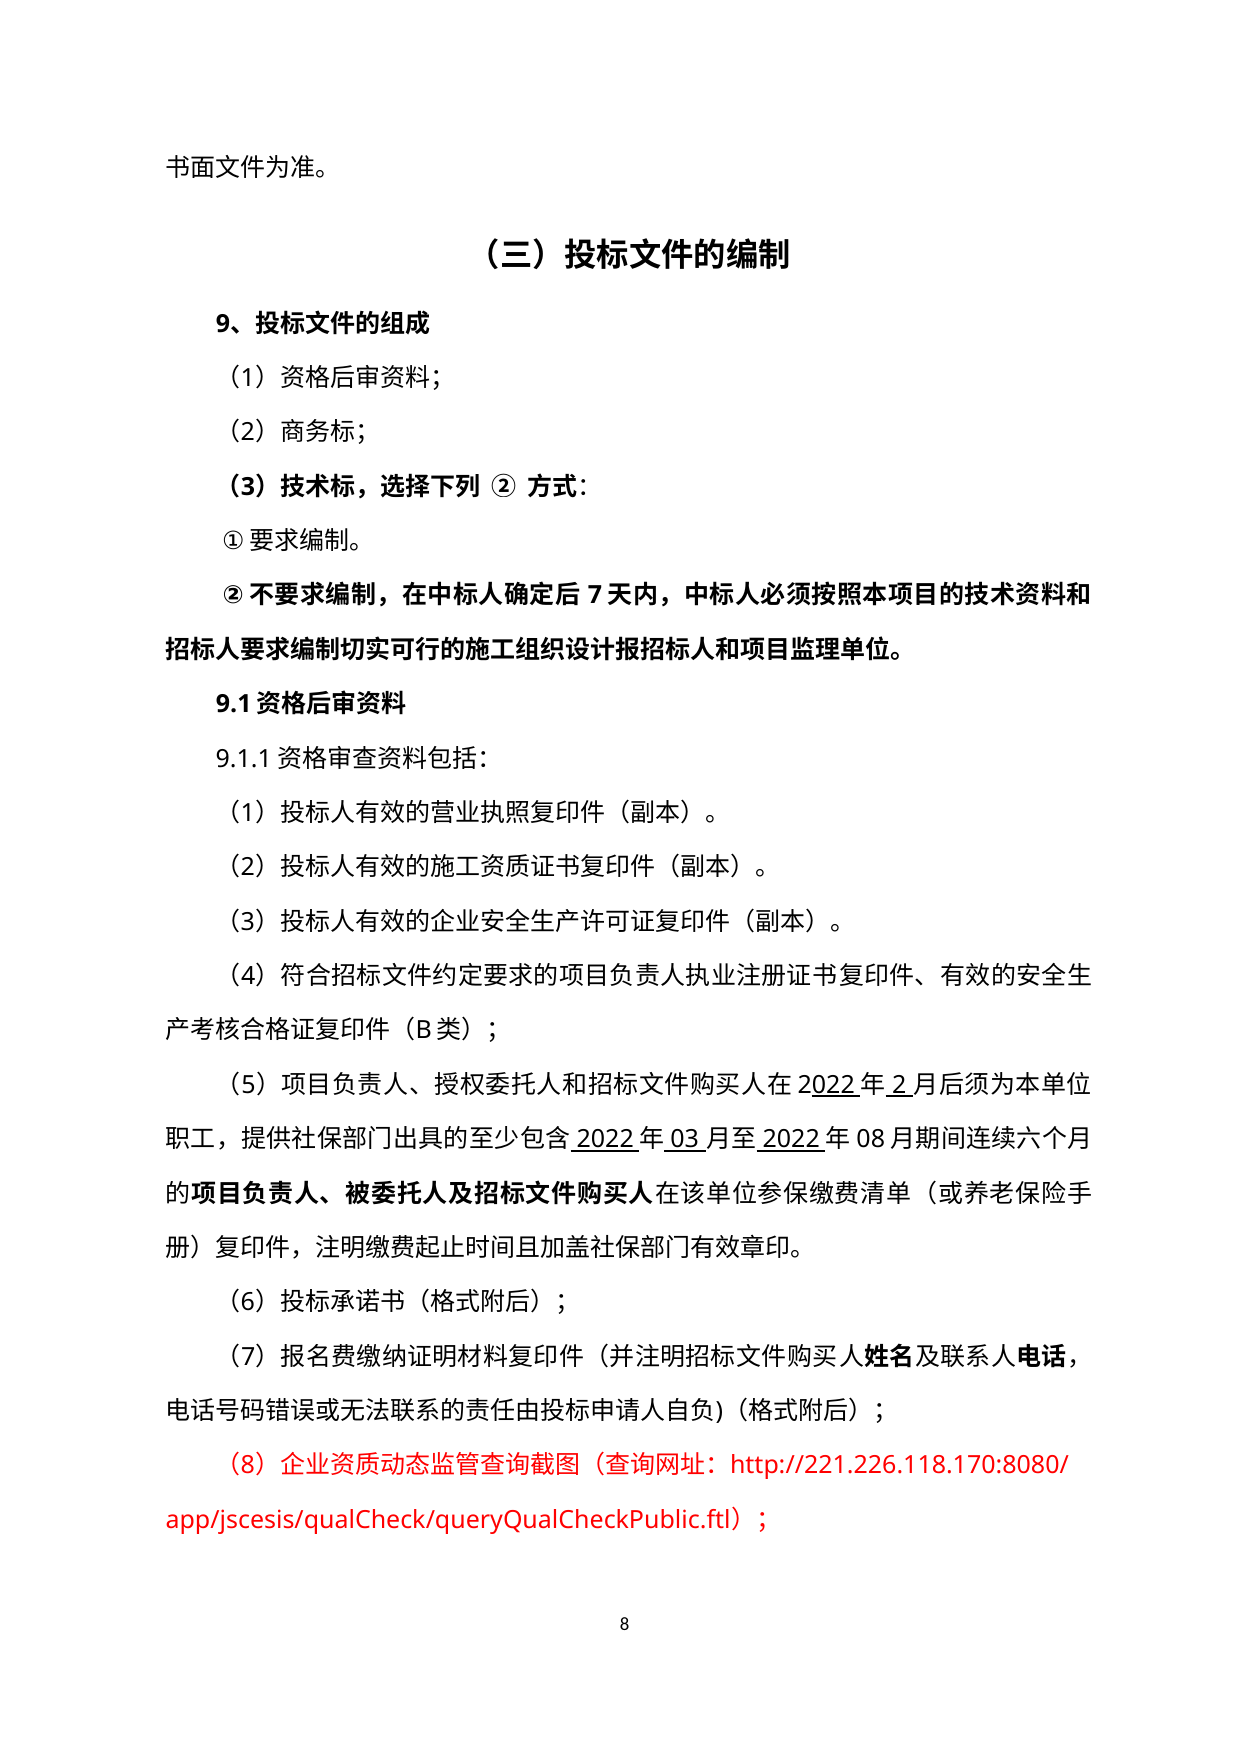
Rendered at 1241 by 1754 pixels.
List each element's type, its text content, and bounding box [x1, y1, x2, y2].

text 9、投标文件的组成 [165, 303, 1092, 339]
text （6）投标承诺书（格式附后）； [165, 1282, 1092, 1318]
text （2）投标人有效的施工资质证书复印件（副本）。 [165, 847, 1092, 883]
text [165, 148, 1092, 184]
text ②不要求编制，在中标人确定后 7天内，中标人必须按照本项目的技术资料和招标人要求编制切实可行的施工组织设计报招标人和项目监理单位。 [165, 575, 1092, 666]
text 9.1资格后审资料 [165, 684, 1092, 720]
text （2）商务标； [165, 412, 1092, 448]
subtitle （三）投标文件的编制 [165, 229, 1092, 276]
text （1）资格后审资料； [165, 357, 1092, 394]
text （4）符合招标文件约定要求的项目负责人执业注册证书复印件、有效的安全生产考核合格证复印件（B类）； [165, 956, 1092, 1046]
text （3）技术标，选择下列 ② 方式： [165, 466, 1092, 502]
text （7）报名费缴纳证明材料复印件（并注明招标文件购买人姓名及联系人电话，电话号码错误或无法联系的责任由投标申请人自负)（格式附后）； [165, 1336, 1092, 1427]
text （3）投标人有效的企业安全生产许可证复印件（副本）。 [165, 901, 1092, 937]
text （1）投标人有效的营业执照复印件（副本）。 [165, 792, 1092, 829]
text （5）项目负责人、授权委托人和招标文件购买人在2022年 2 月后须为本单位职工，提供社保部门出具的至少包含 2022年 03 月至 2022年 08月期间连续六个月的项目负责人、被委托人及招标文件购买人在该单位参保缴费清单（或养老保险手册）复印件，注明缴费起止时间且加盖社保部门有效章印。 [165, 1064, 1092, 1264]
text 9.1.1资格审查资料包括： [165, 738, 1092, 774]
text （8）企业资质动态监管查询截图（查询网址：http://221.226.118.170:8080/app/jscesis/qualCheck/queryQualCheckPublic.ftl）； [165, 1445, 1092, 1536]
text ①要求编制。 [165, 521, 1092, 557]
